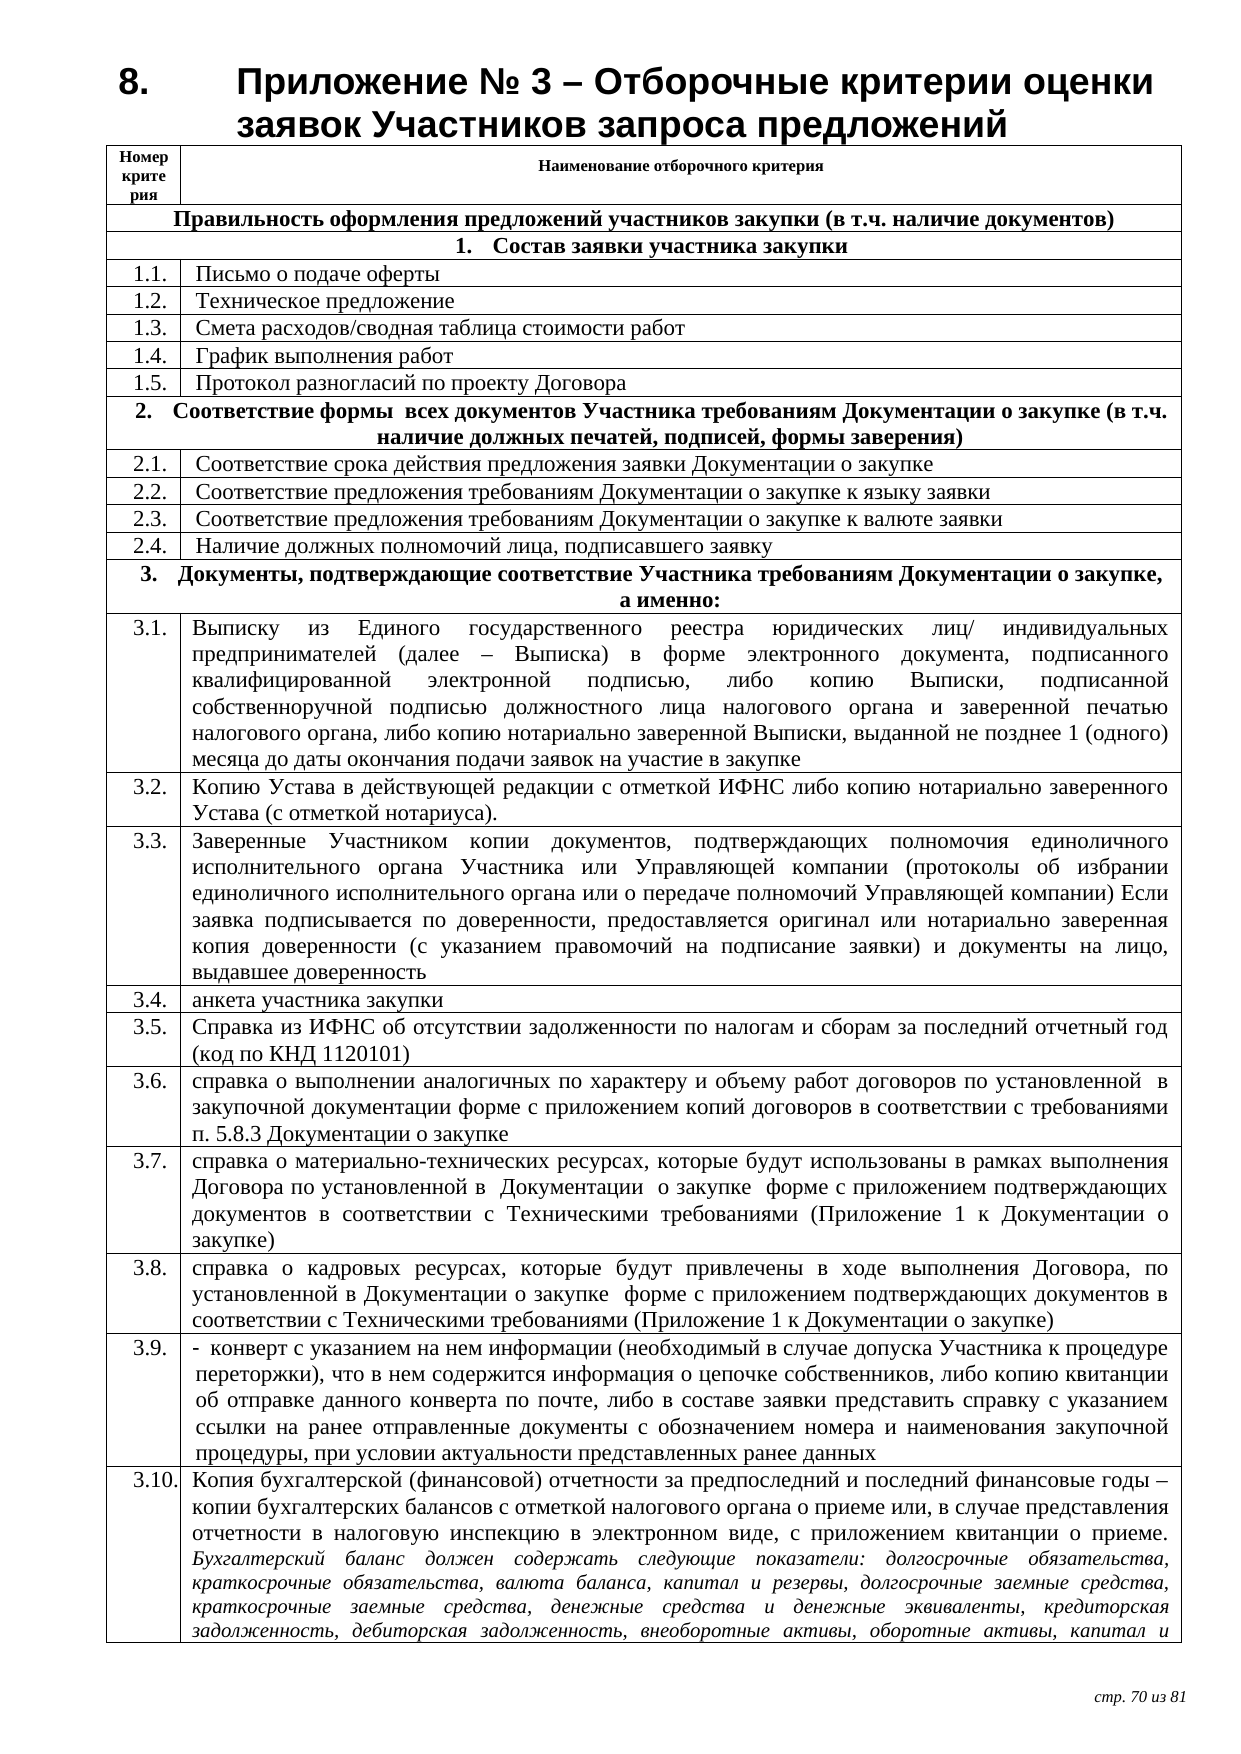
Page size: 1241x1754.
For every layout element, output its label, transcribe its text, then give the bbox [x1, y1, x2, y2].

table_cell [107, 986, 180, 1012]
table_cell конверт с указанием на нем информации (необходимый в случае допуска Участника к процедуре переторжки), что в нем содержится информация о цепочке собственников, либо копию квитанции об отправке данного конверта по почте, либо в составе заявки представить справку с указанием ссылки на ранее отправленные документы с обозначением номера и наименования закупочной процедуры, при условии актуальности представленных ранее данных [181, 1334, 1181, 1466]
table_cell [107, 1067, 180, 1146]
table_cell [107, 1013, 180, 1066]
table_cell Соответствие предложения требованиям Документации о закупке к языку заявки [181, 478, 1181, 504]
table_cell [107, 478, 180, 504]
table_cell Соответствие предложения требованиям Документации о закупке к валюте заявки [181, 505, 1181, 532]
table_cell справка о материально-технических ресурсах, которые будут использованы в рамках выполнения Договора по установленной в Документации о закупке форме с приложением подтверждающих документов в соответствии с Техническими требованиями (Приложение 1 к Документации о закупке) [181, 1147, 1181, 1252]
table_cell Наличие должных полномочий лица, подписавшего заявку [181, 533, 1181, 559]
table_cell Документы, подтверждающие соответствие Участника требованиям Документации о закупке, а именно: [107, 560, 1181, 613]
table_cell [181, 1467, 1181, 1642]
table_cell справка о выполнении аналогичных по характеру и объему работ договоров по установленной в закупочной документации форме с приложением копий договоров в соответствии с требованиями п. 5.8.3 Документации о закупке [181, 1067, 1181, 1146]
table_cell Выписку из Единого государственного реестра юридических лиц/ индивидуальных предпринимателей (далее – Выписка) в форме электронного документа, подписанного квалифицированной электронной подписью, либо копию Выписки, подписанной собственноручной подписью должностного лица налогового органа и заверенной печатью налогового органа, либо копию нотариально заверенной Выписки, выданной не позднее 1 (одного) месяца до даты окончания подачи заявок на участие в закупке [181, 614, 1181, 772]
table_cell [107, 827, 180, 985]
table_cell Техническое предложение [181, 287, 1181, 313]
table_cell Соответствие формы всех документов Участника требованиям Документации о закупке (в т.ч. наличие должных печатей, подписей, формы заверения) [107, 397, 1181, 449]
table_cell справка о кадровых ресурсах, которые будут привлечены в ходе выполнения Договора, по установленной в Документации о закупке форме с приложением подтверждающих документов в соответствии с Техническими требованиями (Приложение 1 к Документации о закупке) [181, 1254, 1181, 1333]
table_cell [107, 342, 180, 368]
table_cell Правильность оформления предложений участников закупки (в т.ч. наличие документов) [107, 205, 1181, 231]
table_cell Письмо о подаче оферты [181, 260, 1181, 286]
table_cell [107, 450, 180, 477]
subtitle Приложение № 3 – Отборочные критерии оценки заявок Участников запроса предложений [118, 59, 1181, 145]
table_cell [107, 1467, 180, 1642]
table_cell [107, 533, 180, 559]
table_cell [107, 1334, 180, 1466]
table_cell График выполнения работ [181, 342, 1181, 368]
table_cell Протокол разногласий по проекту Договора [181, 369, 1181, 396]
table_cell Заверенные Участником копии документов, подтверждающих полномочия единоличного исполнительного органа Участника или Управляющей компании (протоколы об избрании единоличного исполнительного органа или о передаче полномочий Управляющей компании) Если заявка подписывается по доверенности, предоставляется оригинал или нотариально заверенная копия доверенности (с указанием правомочий на подписание заявки) и документы на лицо, выдавшее доверенность [181, 827, 1181, 985]
table_cell [107, 773, 180, 826]
table_cell [107, 1147, 180, 1252]
table_cell Справка из ИФНС об отсутствии задолженности по налогам и сборам за последний отчетный год (код по КНД 1120101) [181, 1013, 1181, 1066]
table_cell анкета участника закупки [181, 986, 1181, 1012]
table_cell [107, 315, 180, 341]
table_cell Соответствие срока действия предложения заявки Документации о закупке [181, 450, 1181, 477]
table_cell Состав заявки участника закупки [107, 232, 1181, 259]
table_cell [107, 614, 180, 772]
table_cell . [107, 260, 180, 286]
table_cell [107, 505, 180, 532]
table_cell [107, 369, 180, 396]
table_header Номер критерия [107, 146, 180, 204]
table_header Наименование отборочного критерия [181, 146, 1181, 204]
table_cell [107, 1254, 180, 1333]
table_cell Копию Устава в действующей редакции с отметкой ИФНС либо копию нотариально заверенного Устава (с отметкой нотариуса). [181, 773, 1181, 826]
table_cell [107, 287, 180, 313]
table_cell Смета расходов/сводная таблица стоимости работ [181, 315, 1181, 341]
